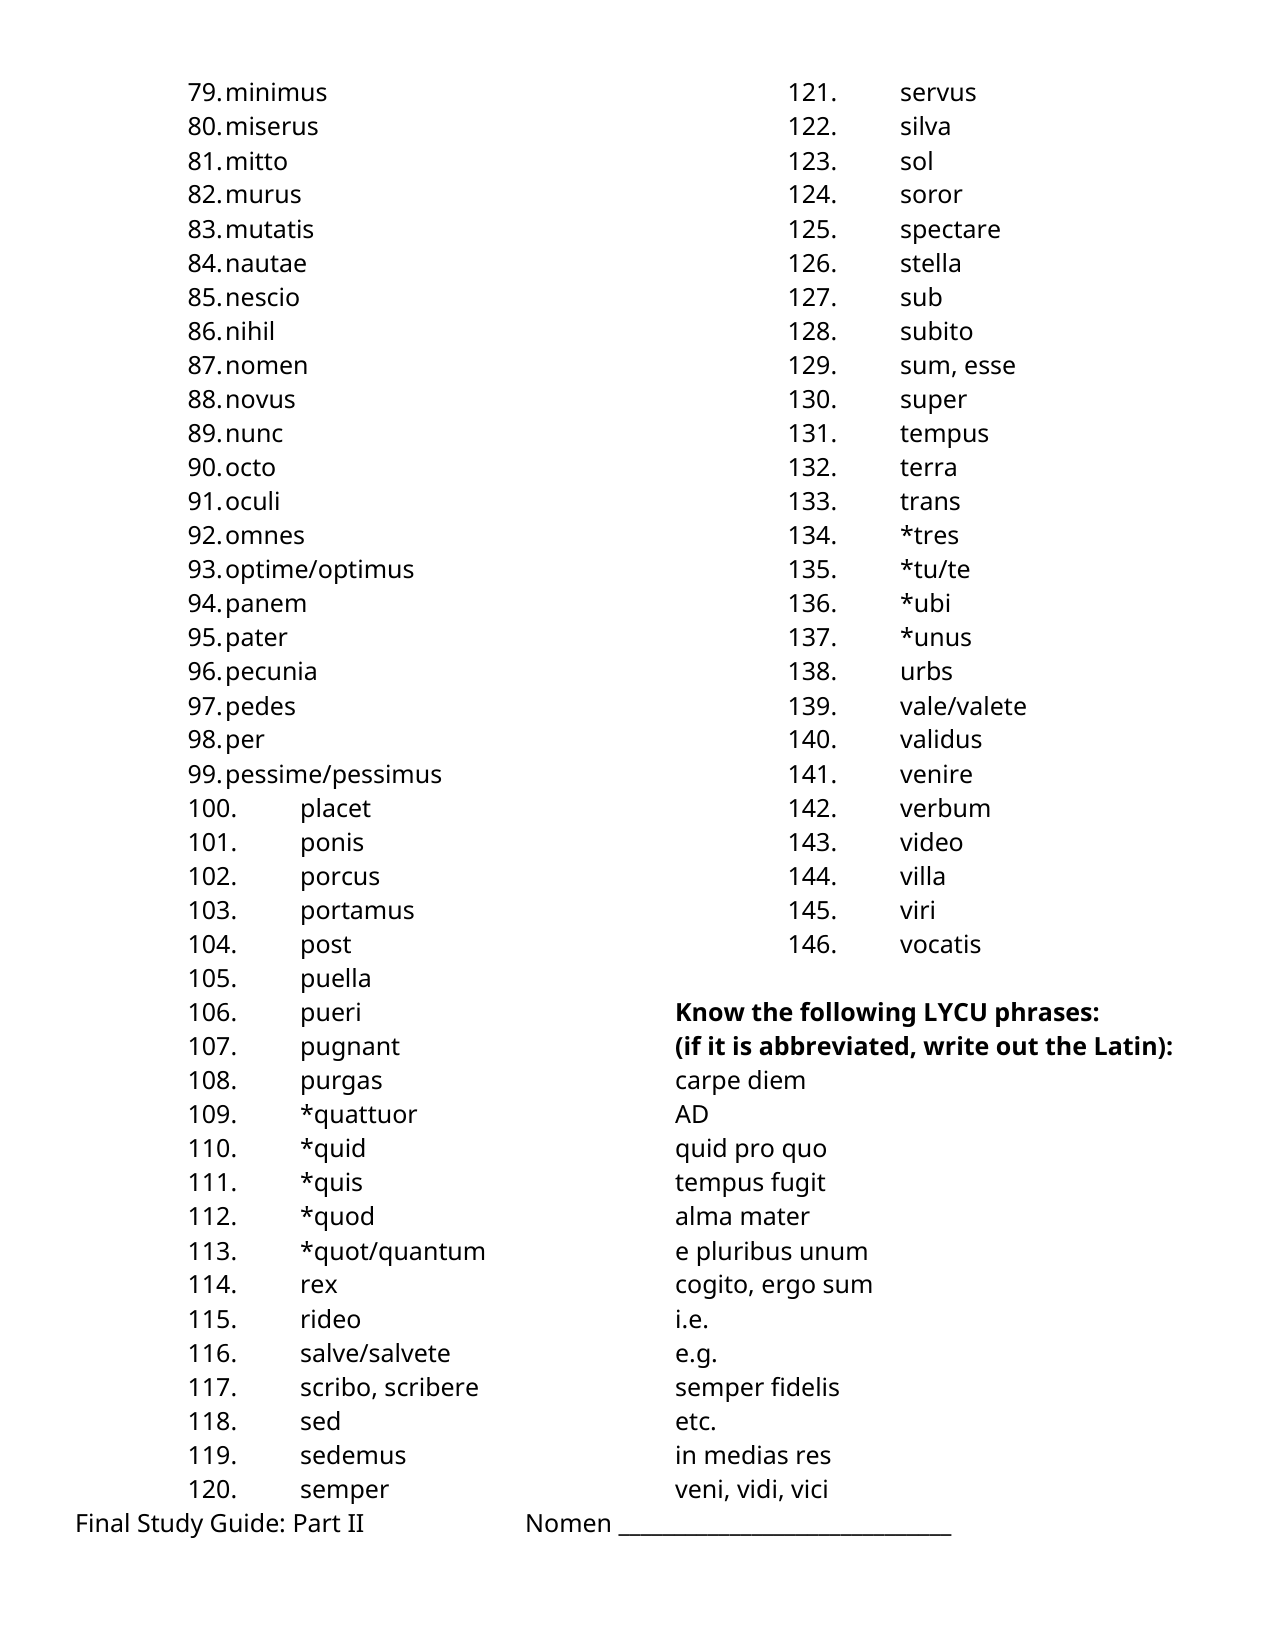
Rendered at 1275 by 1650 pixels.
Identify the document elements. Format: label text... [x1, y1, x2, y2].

list subito [787, 313, 1200, 347]
list porcus [187, 858, 600, 892]
list salve/salvete [187, 1335, 600, 1369]
list rex [187, 1267, 600, 1301]
text in medias res [675, 1437, 1200, 1472]
list minimus [187, 75, 600, 109]
list mitto [187, 143, 600, 177]
list verbum [787, 790, 1200, 824]
text semper fidelis [675, 1369, 1200, 1403]
list *tres [787, 518, 1200, 552]
list villa [787, 858, 1200, 892]
list ponis [187, 824, 600, 858]
list panem [187, 586, 600, 620]
list tempus [787, 416, 1200, 450]
list purgas [187, 1063, 600, 1097]
list silva [787, 109, 1200, 143]
text etc. [675, 1403, 1200, 1437]
list terra [787, 450, 1200, 484]
list nautae [187, 245, 600, 279]
list stella [787, 245, 1200, 279]
list semper [187, 1472, 600, 1506]
list trans [787, 484, 1200, 518]
text i.e. [675, 1301, 1200, 1335]
list *quis [187, 1165, 600, 1199]
list servus [787, 75, 1200, 109]
list puella [187, 961, 600, 995]
list omnes [187, 518, 600, 552]
list sol [787, 143, 1200, 177]
list mutatis [187, 211, 600, 245]
list rideo [187, 1301, 600, 1335]
list sedemus [187, 1437, 600, 1472]
list *quod [187, 1199, 600, 1233]
list post [187, 927, 600, 961]
list viri [787, 892, 1200, 927]
list soror [787, 177, 1200, 211]
list urbs [787, 654, 1200, 688]
text AD [675, 1097, 1200, 1131]
list murus [187, 177, 600, 211]
list pater [187, 620, 600, 654]
list *tu/te [787, 552, 1200, 586]
list spectare [787, 211, 1200, 245]
list sub [787, 279, 1200, 313]
list oculi [187, 484, 600, 518]
text veni, vidi, vici [675, 1472, 1200, 1506]
text quid pro quo [675, 1131, 1200, 1165]
text cogito, ergo sum [675, 1267, 1200, 1301]
list vale/valete [787, 688, 1200, 722]
text (if it is abbreviated, write out the Latin): [675, 1029, 1200, 1063]
list pugnant [187, 1029, 600, 1063]
text Know the following LYCU phrases: [675, 995, 1200, 1029]
list sum, esse [787, 347, 1200, 382]
list novus [187, 382, 600, 416]
list per [187, 722, 600, 756]
text Final Study Guide: Part II Nomen ______________________________ [75, 1506, 1200, 1540]
list venire [787, 756, 1200, 790]
list pueri [187, 995, 600, 1029]
list nunc [187, 416, 600, 450]
list optime/optimus [187, 552, 600, 586]
list *quid [187, 1131, 600, 1165]
text e pluribus unum [675, 1233, 1200, 1267]
text carpe diem [675, 1063, 1200, 1097]
list pessime/pessimus [187, 756, 600, 790]
list *quot/quantum [187, 1233, 600, 1267]
list video [787, 824, 1200, 858]
list placet [187, 790, 600, 824]
list nescio [187, 279, 600, 313]
list scribo, scribere [187, 1369, 600, 1403]
list nihil [187, 313, 600, 347]
list validus [787, 722, 1200, 756]
list *ubi [787, 586, 1200, 620]
text alma mater [675, 1199, 1200, 1233]
list *quattuor [187, 1097, 600, 1131]
text e.g. [675, 1335, 1200, 1369]
list nomen [187, 347, 600, 382]
list sed [187, 1403, 600, 1437]
list miserus [187, 109, 600, 143]
list *unus [787, 620, 1200, 654]
text tempus fugit [675, 1165, 1200, 1199]
list portamus [187, 892, 600, 927]
list pedes [187, 688, 600, 722]
list super [787, 382, 1200, 416]
list octo [187, 450, 600, 484]
list vocatis [787, 927, 1200, 961]
list pecunia [187, 654, 600, 688]
